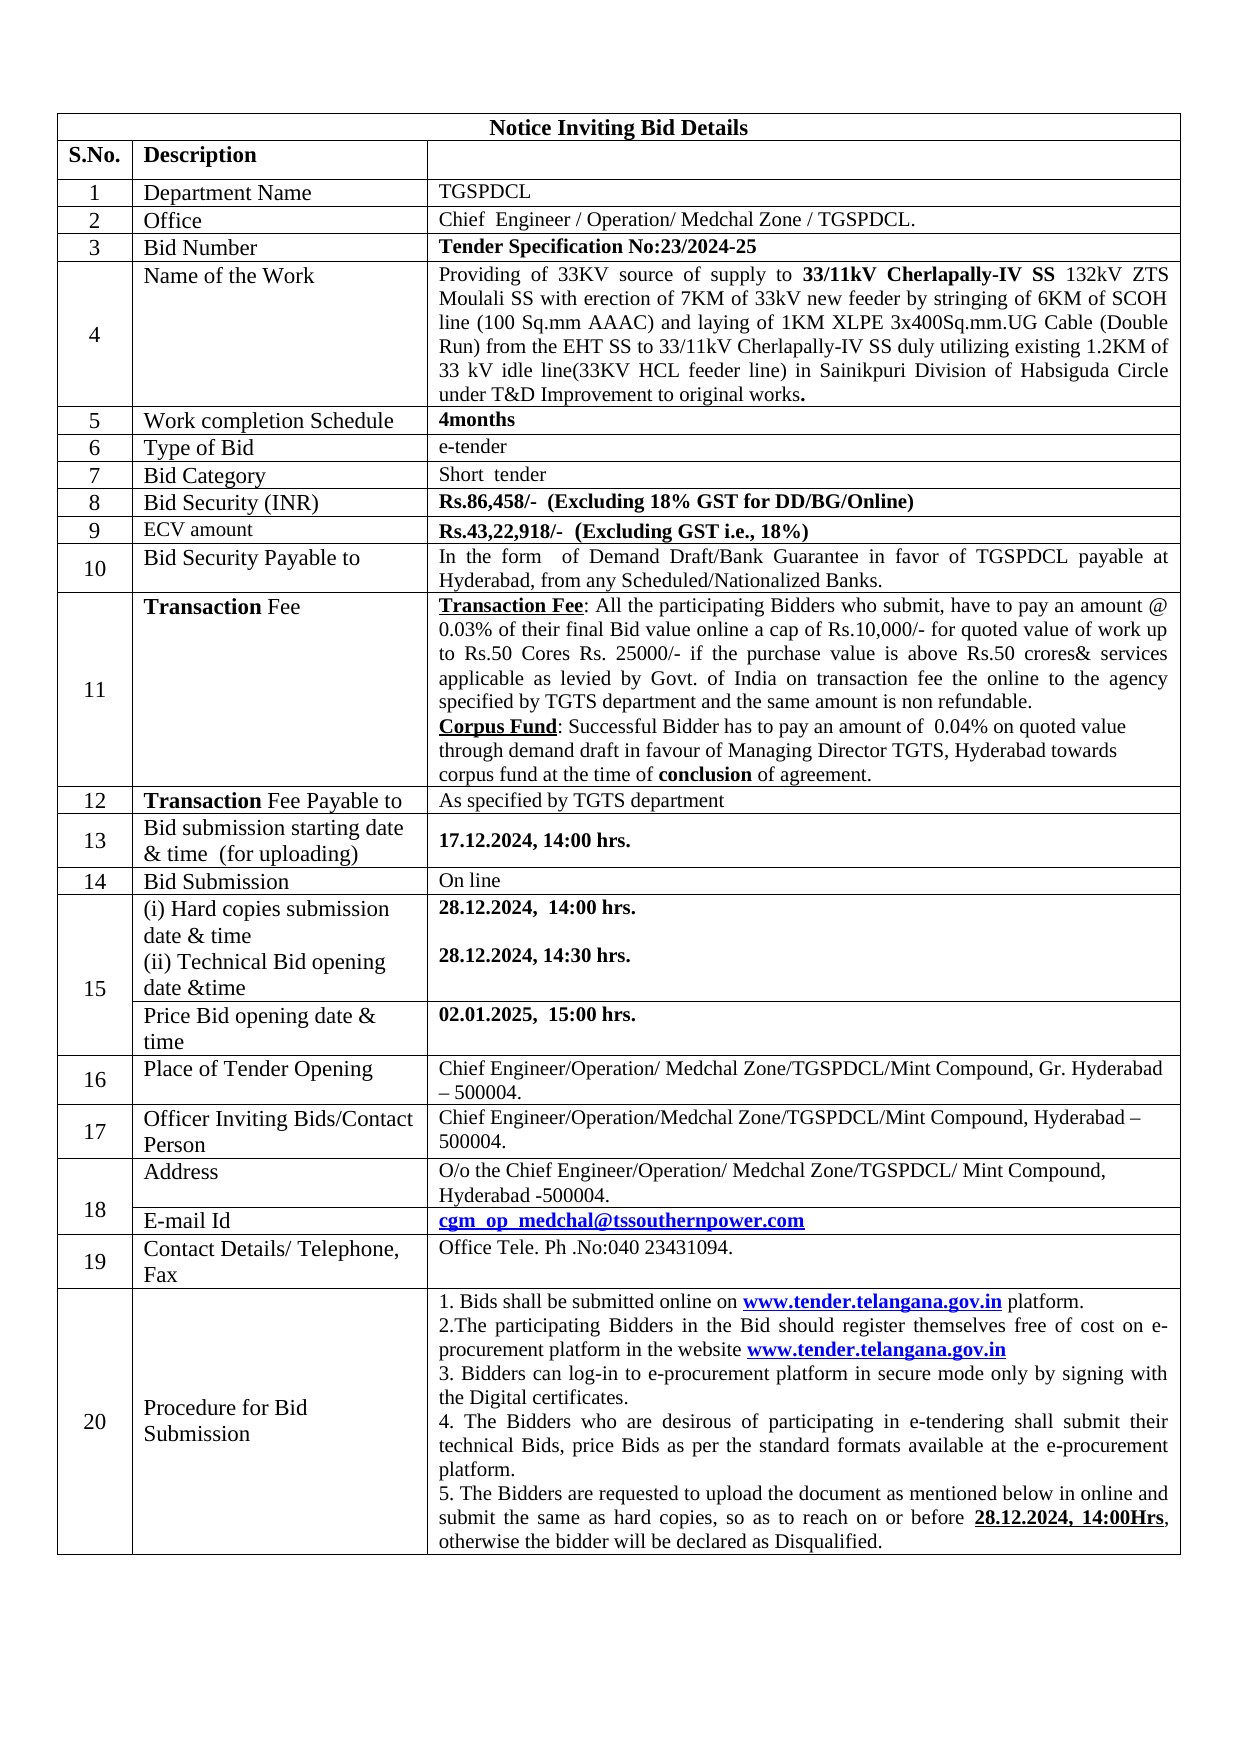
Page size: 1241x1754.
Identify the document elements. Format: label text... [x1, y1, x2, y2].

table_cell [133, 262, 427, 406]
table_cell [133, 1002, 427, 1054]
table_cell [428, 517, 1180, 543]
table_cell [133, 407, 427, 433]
table_cell TGSPDCL [428, 180, 1180, 206]
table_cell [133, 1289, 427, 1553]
table_cell Department Name [133, 180, 427, 206]
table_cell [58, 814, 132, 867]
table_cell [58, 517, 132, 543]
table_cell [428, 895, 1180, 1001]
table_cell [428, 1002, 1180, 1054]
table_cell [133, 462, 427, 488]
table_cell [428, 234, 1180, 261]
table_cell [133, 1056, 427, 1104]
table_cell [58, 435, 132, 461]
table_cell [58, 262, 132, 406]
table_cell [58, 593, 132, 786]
table_cell 2 [58, 207, 132, 233]
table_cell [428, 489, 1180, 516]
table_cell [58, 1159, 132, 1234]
table_cell Description [133, 141, 427, 178]
table_cell 3 [58, 234, 132, 261]
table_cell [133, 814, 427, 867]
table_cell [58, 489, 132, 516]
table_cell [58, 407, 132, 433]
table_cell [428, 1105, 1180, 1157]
table_cell 1 [58, 180, 132, 206]
table_cell S.No. [58, 141, 132, 178]
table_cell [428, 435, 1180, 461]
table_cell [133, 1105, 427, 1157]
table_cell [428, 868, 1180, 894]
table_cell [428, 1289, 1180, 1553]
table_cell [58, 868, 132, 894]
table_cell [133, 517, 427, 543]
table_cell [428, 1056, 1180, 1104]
table_cell Office [133, 207, 427, 233]
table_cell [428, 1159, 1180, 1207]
table_header Notice Inviting Bid Details [58, 114, 1180, 140]
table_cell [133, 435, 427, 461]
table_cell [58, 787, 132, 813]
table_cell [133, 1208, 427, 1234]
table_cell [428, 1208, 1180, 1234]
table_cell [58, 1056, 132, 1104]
table_cell [428, 141, 1180, 178]
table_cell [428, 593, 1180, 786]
table_cell Chief Engineer / Operation/ Medchal Zone / TGSPDCL. [428, 207, 1180, 233]
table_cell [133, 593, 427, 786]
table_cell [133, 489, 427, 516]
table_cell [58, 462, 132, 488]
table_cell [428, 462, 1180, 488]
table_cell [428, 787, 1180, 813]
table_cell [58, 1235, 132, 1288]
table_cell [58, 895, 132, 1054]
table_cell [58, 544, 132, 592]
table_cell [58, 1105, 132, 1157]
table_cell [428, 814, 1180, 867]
table_cell Bid Number [133, 234, 427, 261]
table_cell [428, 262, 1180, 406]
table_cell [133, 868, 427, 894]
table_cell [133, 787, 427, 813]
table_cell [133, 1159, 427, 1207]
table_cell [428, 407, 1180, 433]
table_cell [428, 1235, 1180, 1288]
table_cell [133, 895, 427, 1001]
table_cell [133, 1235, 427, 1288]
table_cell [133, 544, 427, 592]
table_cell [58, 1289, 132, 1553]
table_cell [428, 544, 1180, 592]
